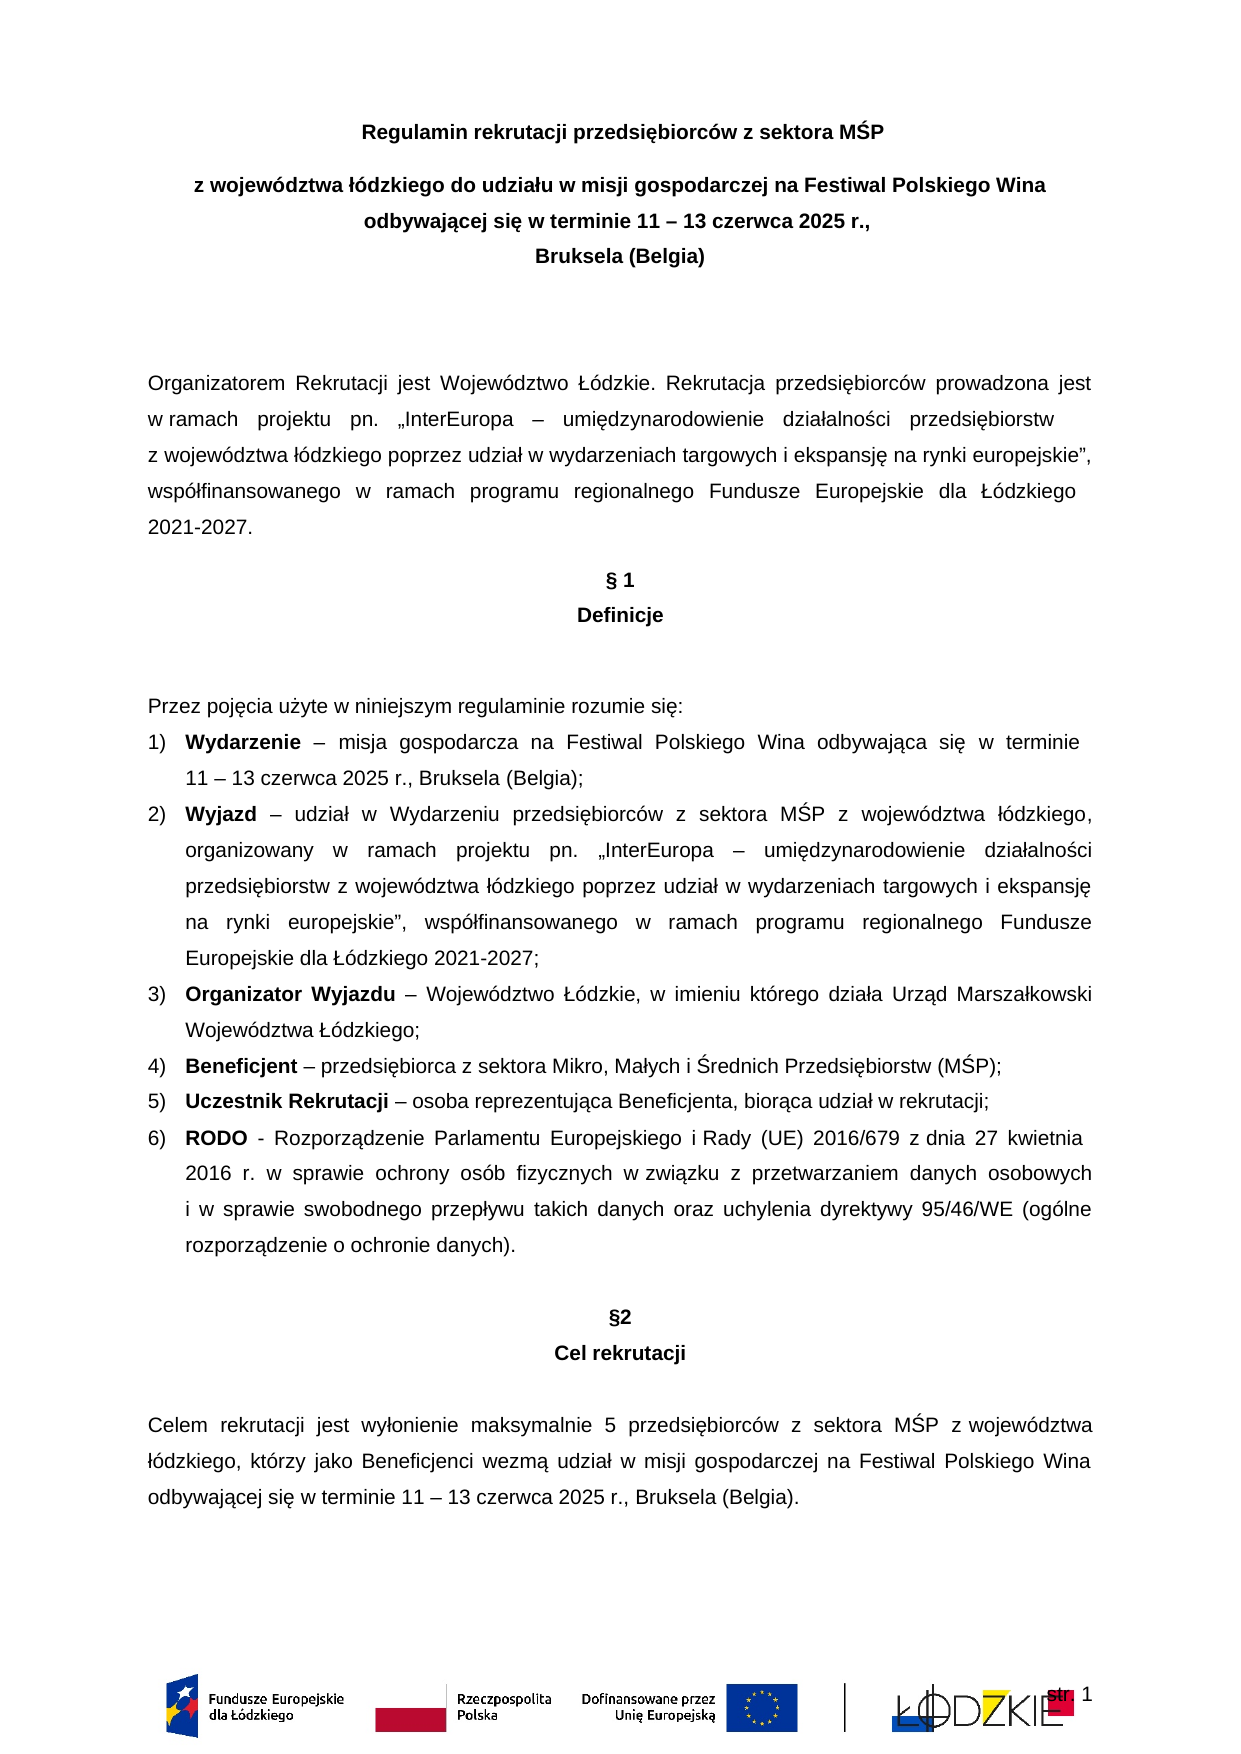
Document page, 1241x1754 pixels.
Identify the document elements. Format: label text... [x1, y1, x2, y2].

text Regulamin rekrutacji przedsiębiorców z sektora MŚP [148, 120, 1092, 144]
text §2 [148, 1305, 1092, 1329]
text Cel rekrutacji [148, 1341, 1092, 1365]
list Wydarzenie – misja gospodarcza na Festiwal Polskiego Wina odbywająca się w terminie 11 – 13 czerwca 2025 r., Bruksela (Belgia); [148, 730, 1092, 790]
list Definicje [148, 603, 1092, 627]
list Beneficjent – przedsiębiorca z sektora Mikro, Małych i Średnich Przedsiębiorstw (MŚP); [148, 1053, 1092, 1077]
list Uczestnik Rekrutacji – osoba reprezentująca Beneficjenta, biorąca udział w rekrutacji; [148, 1089, 1092, 1113]
list Przez pojęcia użyte w niniejszym regulaminie rozumie się: [148, 694, 1092, 718]
list RODO - Rozporządzenie Parlamentu Europejskiego i Rady (UE) 2016/679 z dnia 27 kwietnia 2016 r. w sprawie ochrony osób fizycznych w związku z przetwarzaniem danych osobowych i w sprawie swobodnego przepływu takich danych oraz uchylenia dyrektywy 95/46/WE (ogólne rozporządzenie o ochronie danych). [148, 1125, 1092, 1257]
list § 1 [148, 567, 1092, 591]
text Organizatorem Rekrutacji jest Województwo Łódzkie. Rekrutacja przedsiębiorców prowadzona jest w ramach projektu pn. „InterEuropa – umiędzynarodowienie działalności przedsiębiorstw z województwa łódzkiego poprzez udział w wydarzeniach targowych i ekspansję na rynki europejskie”, współfinansowanego w ramach programu regionalnego Fundusze Europejskie dla Łódzkiego 2021-2027. [148, 335, 1092, 539]
list Organizator Wyjazdu – Województwo Łódzkie, w imieniu którego działa Urząd Marszałkowski Województwa Łódzkiego; [148, 982, 1092, 1041]
text Celem rekrutacji jest wyłonienie maksymalnie 5 przedsiębiorców z sektora MŚP z województwa łódzkiego, którzy jako Beneficjenci wezmą udział w misji gospodarczej na Festiwal Polskiego Wina odbywającej się w terminie 11 – 13 czerwca 2025 r., Bruksela (Belgia). [148, 1413, 1092, 1509]
list Wyjazd – udział w Wydarzeniu przedsiębiorców z sektora MŚP z województwa łódzkiego, organizowany w ramach projektu pn. „InterEuropa – umiędzynarodowienie działalności przedsiębiorstw z województwa łódzkiego poprzez udział w wydarzeniach targowych i ekspansję na rynki europejskie”, współfinansowanego w ramach programu regionalnego Fundusze Europejskie dla Łódzkiego 2021-2027; [148, 802, 1092, 969]
text z województwa łódzkiego do udziału w misji gospodarczej na Festiwal Polskiego Wina odbywającej się w terminie 11 – 13 czerwca 2025 r., Bruksela (Belgia) [148, 172, 1092, 268]
picture [147, 1657, 1093, 1754]
